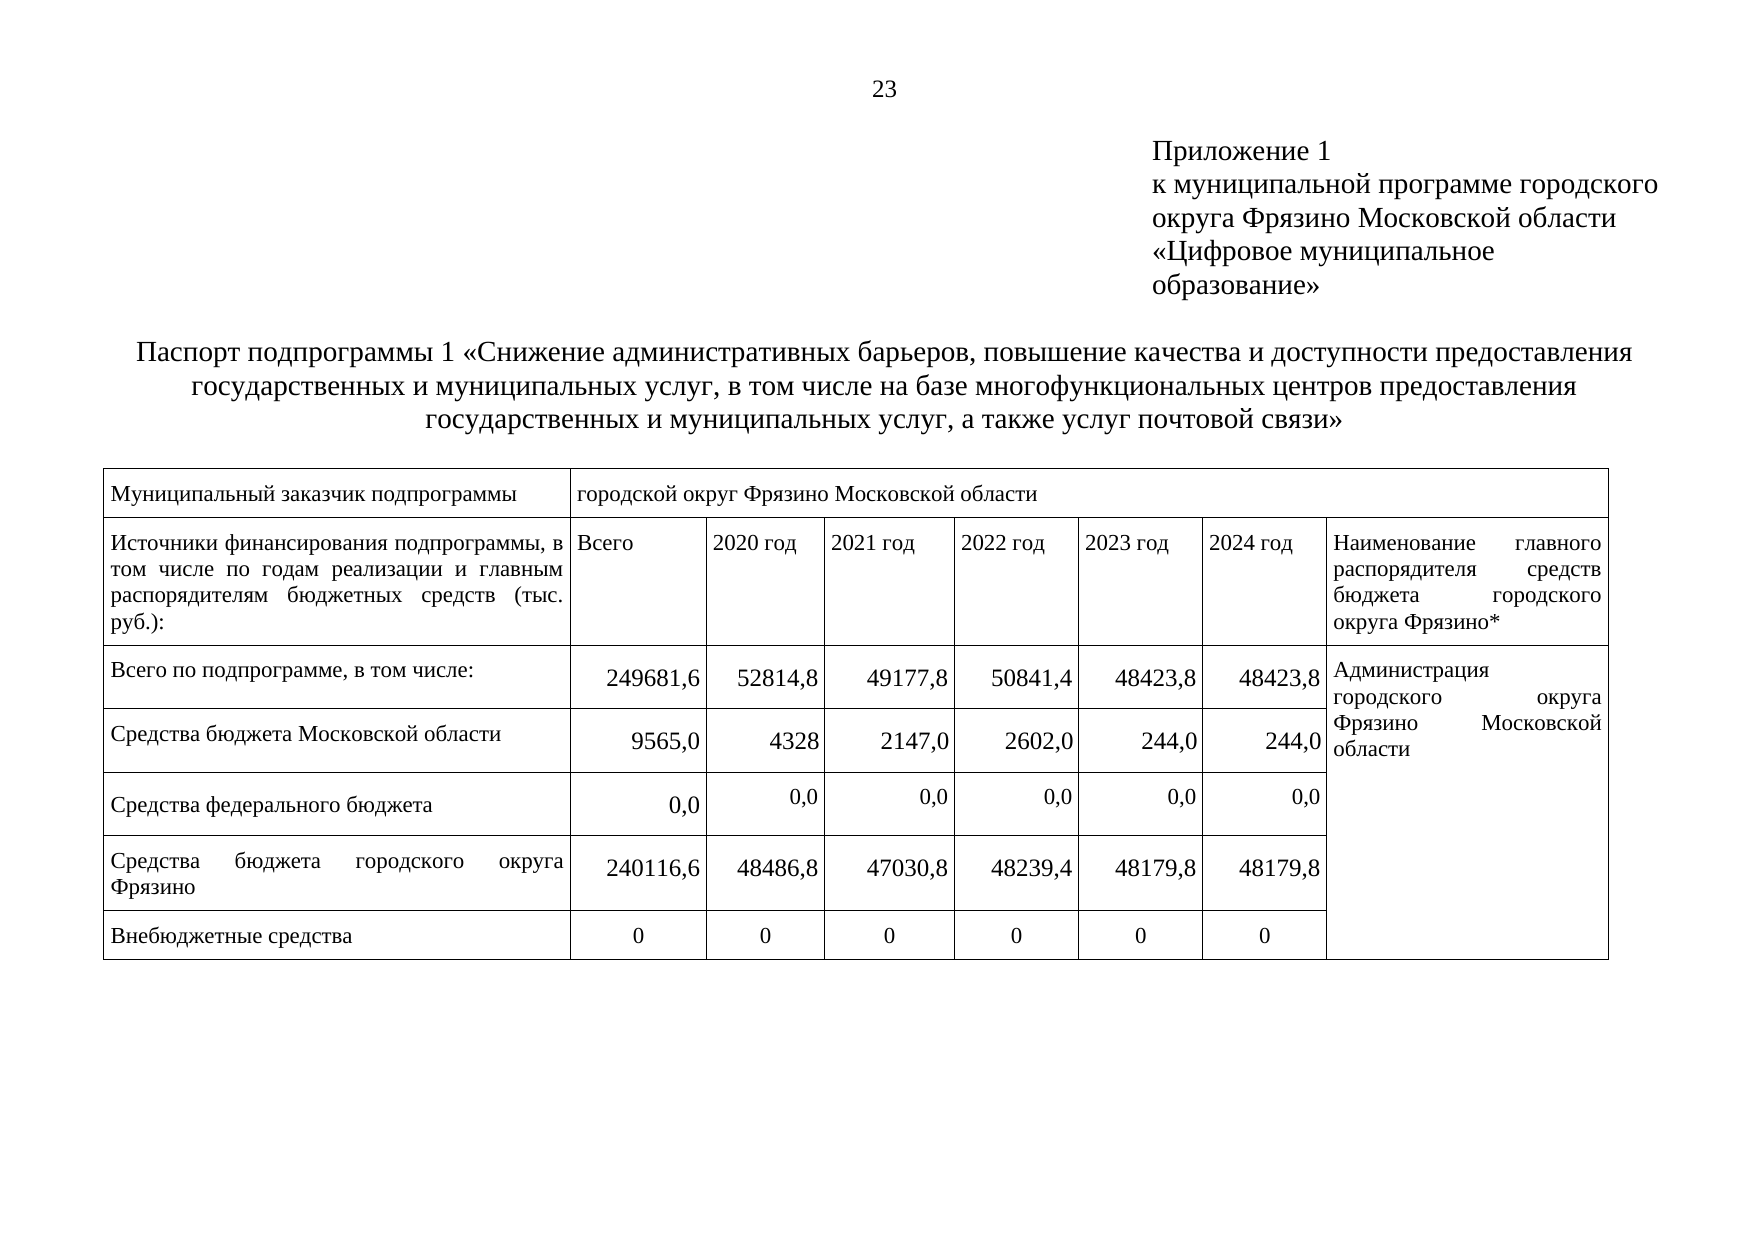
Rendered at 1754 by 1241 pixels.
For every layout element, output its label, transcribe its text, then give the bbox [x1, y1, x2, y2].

table_cell Средства бюджета Московской области [104, 709, 570, 772]
table_cell 48179,8 [1079, 836, 1202, 910]
table_cell 47030,8 [825, 836, 954, 910]
table_cell 2020 год [707, 518, 824, 645]
table_cell Внебюджетные средства [104, 911, 570, 959]
table_cell 48239,4 [955, 836, 1078, 910]
table_cell 0,0 [955, 773, 1078, 835]
table_cell 49177,8 [825, 646, 954, 708]
table_cell 4328 [707, 709, 824, 772]
table_cell 240116,6 [571, 836, 706, 910]
table_cell Администрация городского округа Фрязино Московской области [1327, 646, 1608, 959]
table_cell 0,0 [1079, 773, 1202, 835]
table_cell Всего по подпрограмме, в том числе: [104, 646, 570, 708]
table_cell 2023 год [1079, 518, 1202, 645]
table_cell 0 [825, 911, 954, 959]
table_cell 249681,6 [571, 646, 706, 708]
table_cell 2021 год [825, 518, 954, 645]
table_cell 0 [955, 911, 1078, 959]
text к муниципальной программе городского округа Фрязино Московской области «Цифровое муниципальное образование» [1152, 166, 1665, 301]
table_cell 2147,0 [825, 709, 954, 772]
text Паспорт подпрограммы 1 «Снижение административных барьеров, повышение качества и доступности предоставления государственных и муниципальных услуг, в том числе на базе многофункциональных центров предоставления государственных и муниципальных услуг, а также услуг почтовой связи» [103, 334, 1665, 435]
table_cell 244,0 [1203, 709, 1326, 772]
table_cell 9565,0 [571, 709, 706, 772]
table_cell 2602,0 [955, 709, 1078, 772]
table_cell 244,0 [1079, 709, 1202, 772]
table_cell Источники финансирования подпрограммы, в том числе по годам реализации и главным распорядителям бюджетных средств (тыс. руб.): [104, 518, 570, 645]
table_cell 52814,8 [707, 646, 824, 708]
table_cell 2022 год [955, 518, 1078, 645]
table_cell 48423,8 [1079, 646, 1202, 708]
table_cell 2024 год [1203, 518, 1326, 645]
table_cell 0,0 [707, 773, 824, 835]
table_cell Всего [571, 518, 706, 645]
table_cell 0 [707, 911, 824, 959]
table_cell 0,0 [825, 773, 954, 835]
table_cell 48486,8 [707, 836, 824, 910]
table_cell 0,0 [1203, 773, 1326, 835]
table_cell 0 [1203, 911, 1326, 959]
table_cell Наименование главного распорядителя средств бюджета городского округа Фрязино* [1327, 518, 1608, 645]
table_cell 0 [571, 911, 706, 959]
table_header Муниципальный заказчик подпрограммы [104, 469, 570, 517]
table_cell 0 [1079, 911, 1202, 959]
table_cell Средства федерального бюджета [104, 773, 570, 835]
table_header городской округ Фрязино Московской области [571, 469, 1608, 517]
text Приложение 1 [1152, 133, 1698, 166]
table_cell 48423,8 [1203, 646, 1326, 708]
table_cell 48179,8 [1203, 836, 1326, 910]
table_cell 50841,4 [955, 646, 1078, 708]
table_cell 0,0 [571, 773, 706, 835]
table_cell Средства бюджета городского округа Фрязино [104, 836, 570, 910]
